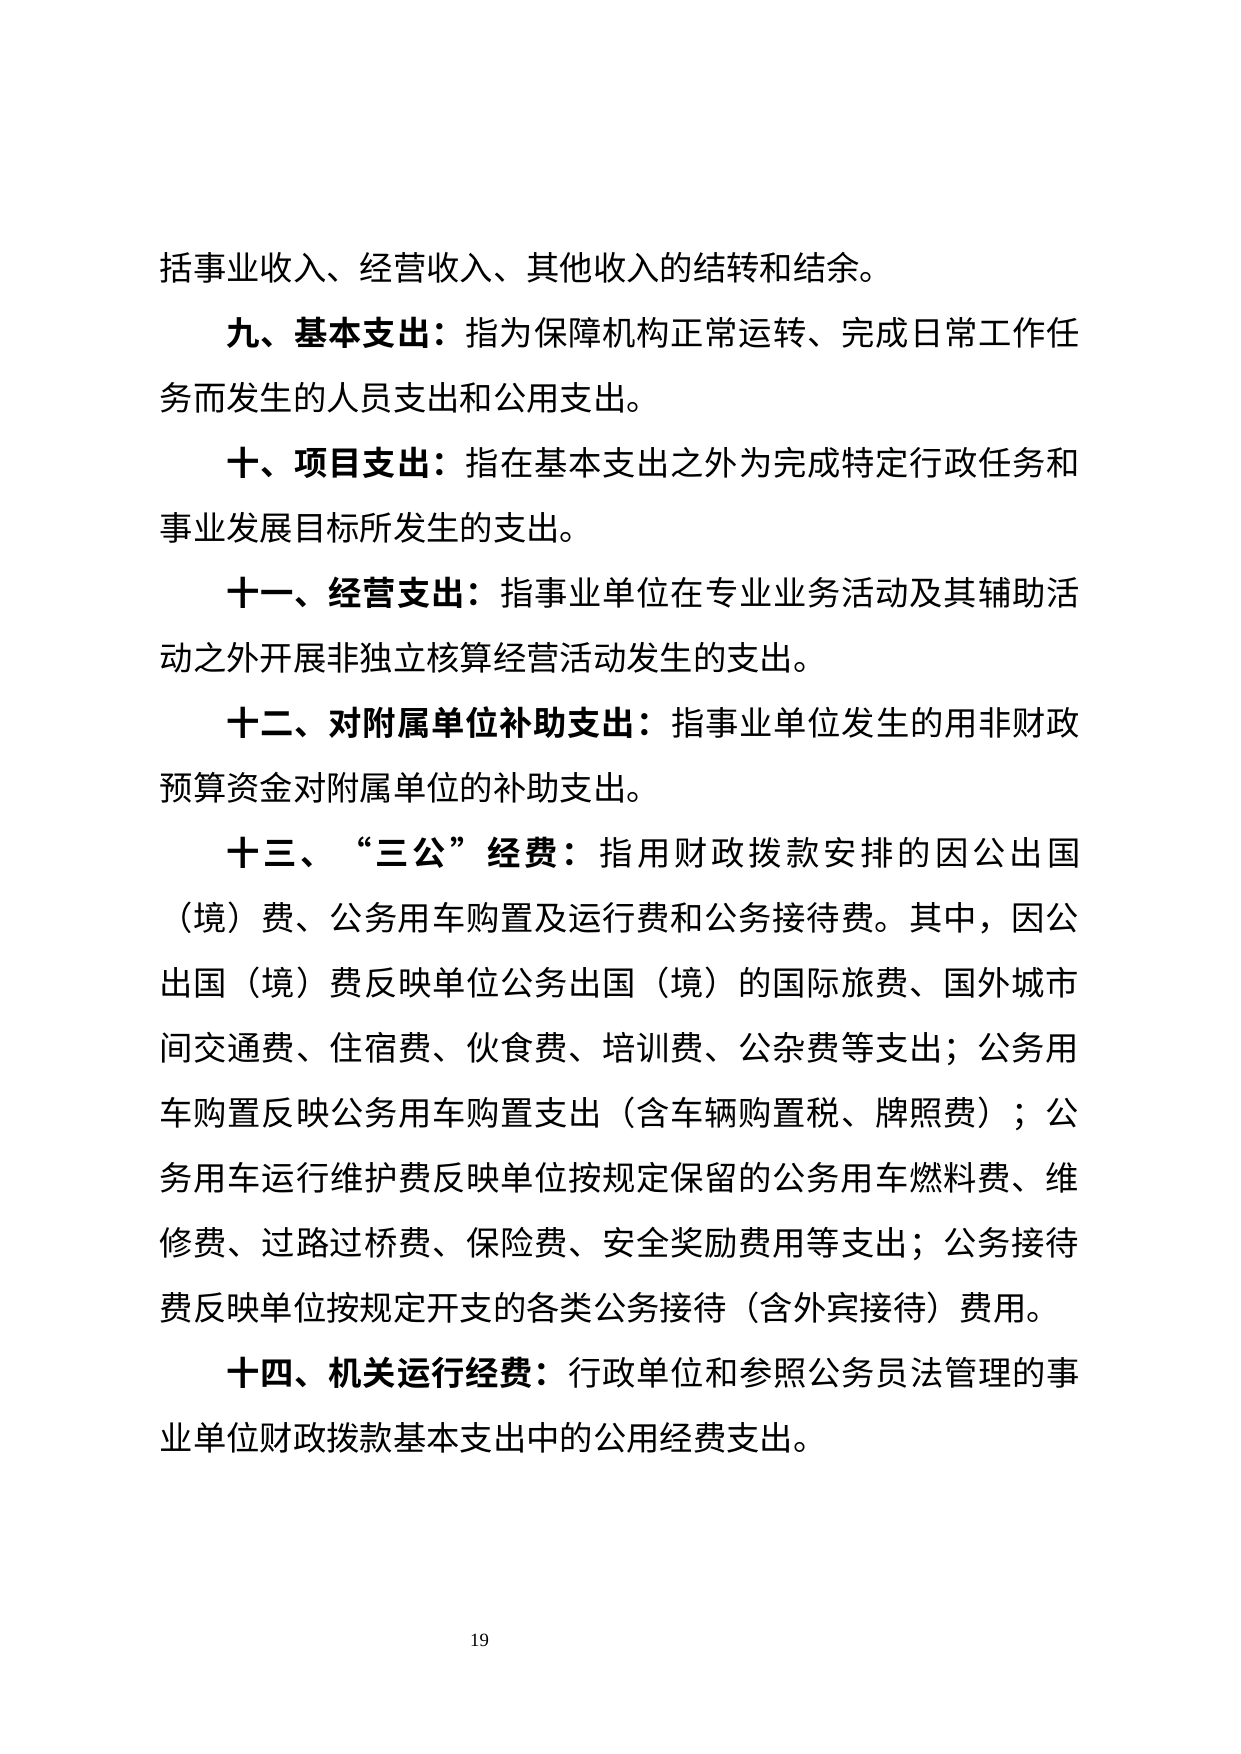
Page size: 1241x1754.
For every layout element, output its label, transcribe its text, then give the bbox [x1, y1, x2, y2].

text 十二、对附属单位补助支出：指事业单位发生的用非财政预算资金对附属单位的补助支出。 [159, 688, 1081, 818]
text 十三、“三公”经费：指用财政拨款安排的因公出国（境）费、公务用车购置及运行费和公务接待费。其中，因公出国（境）费反映单位公务出国（境）的国际旅费、国外城市间交通费、住宿费、伙食费、培训费、公杂费等支出；公务用车购置反映公务用车购置支出（含车辆购置税、牌照费）；公务用车运行维护费反映单位按规定保留的公务用车燃料费、维修费、过路过桥费、保险费、安全奖励费用等支出；公务接待费反映单位按规定开支的各类公务接待（含外宾接待）费用。 [159, 818, 1081, 1338]
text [159, 233, 1081, 298]
text 十四、机关运行经费：行政单位和参照公务员法管理的事业单位财政拨款基本支出中的公用经费支出。 [159, 1338, 1081, 1468]
text 十一、经营支出：指事业单位在专业业务活动及其辅助活动之外开展非独立核算经营活动发生的支出。 [159, 558, 1081, 688]
text 十、项目支出：指在基本支出之外为完成特定行政任务和事业发展目标所发生的支出。 [159, 428, 1081, 558]
text 九、基本支出：指为保障机构正常运转、完成日常工作任务而发生的人员支出和公用支出。 [159, 298, 1081, 428]
